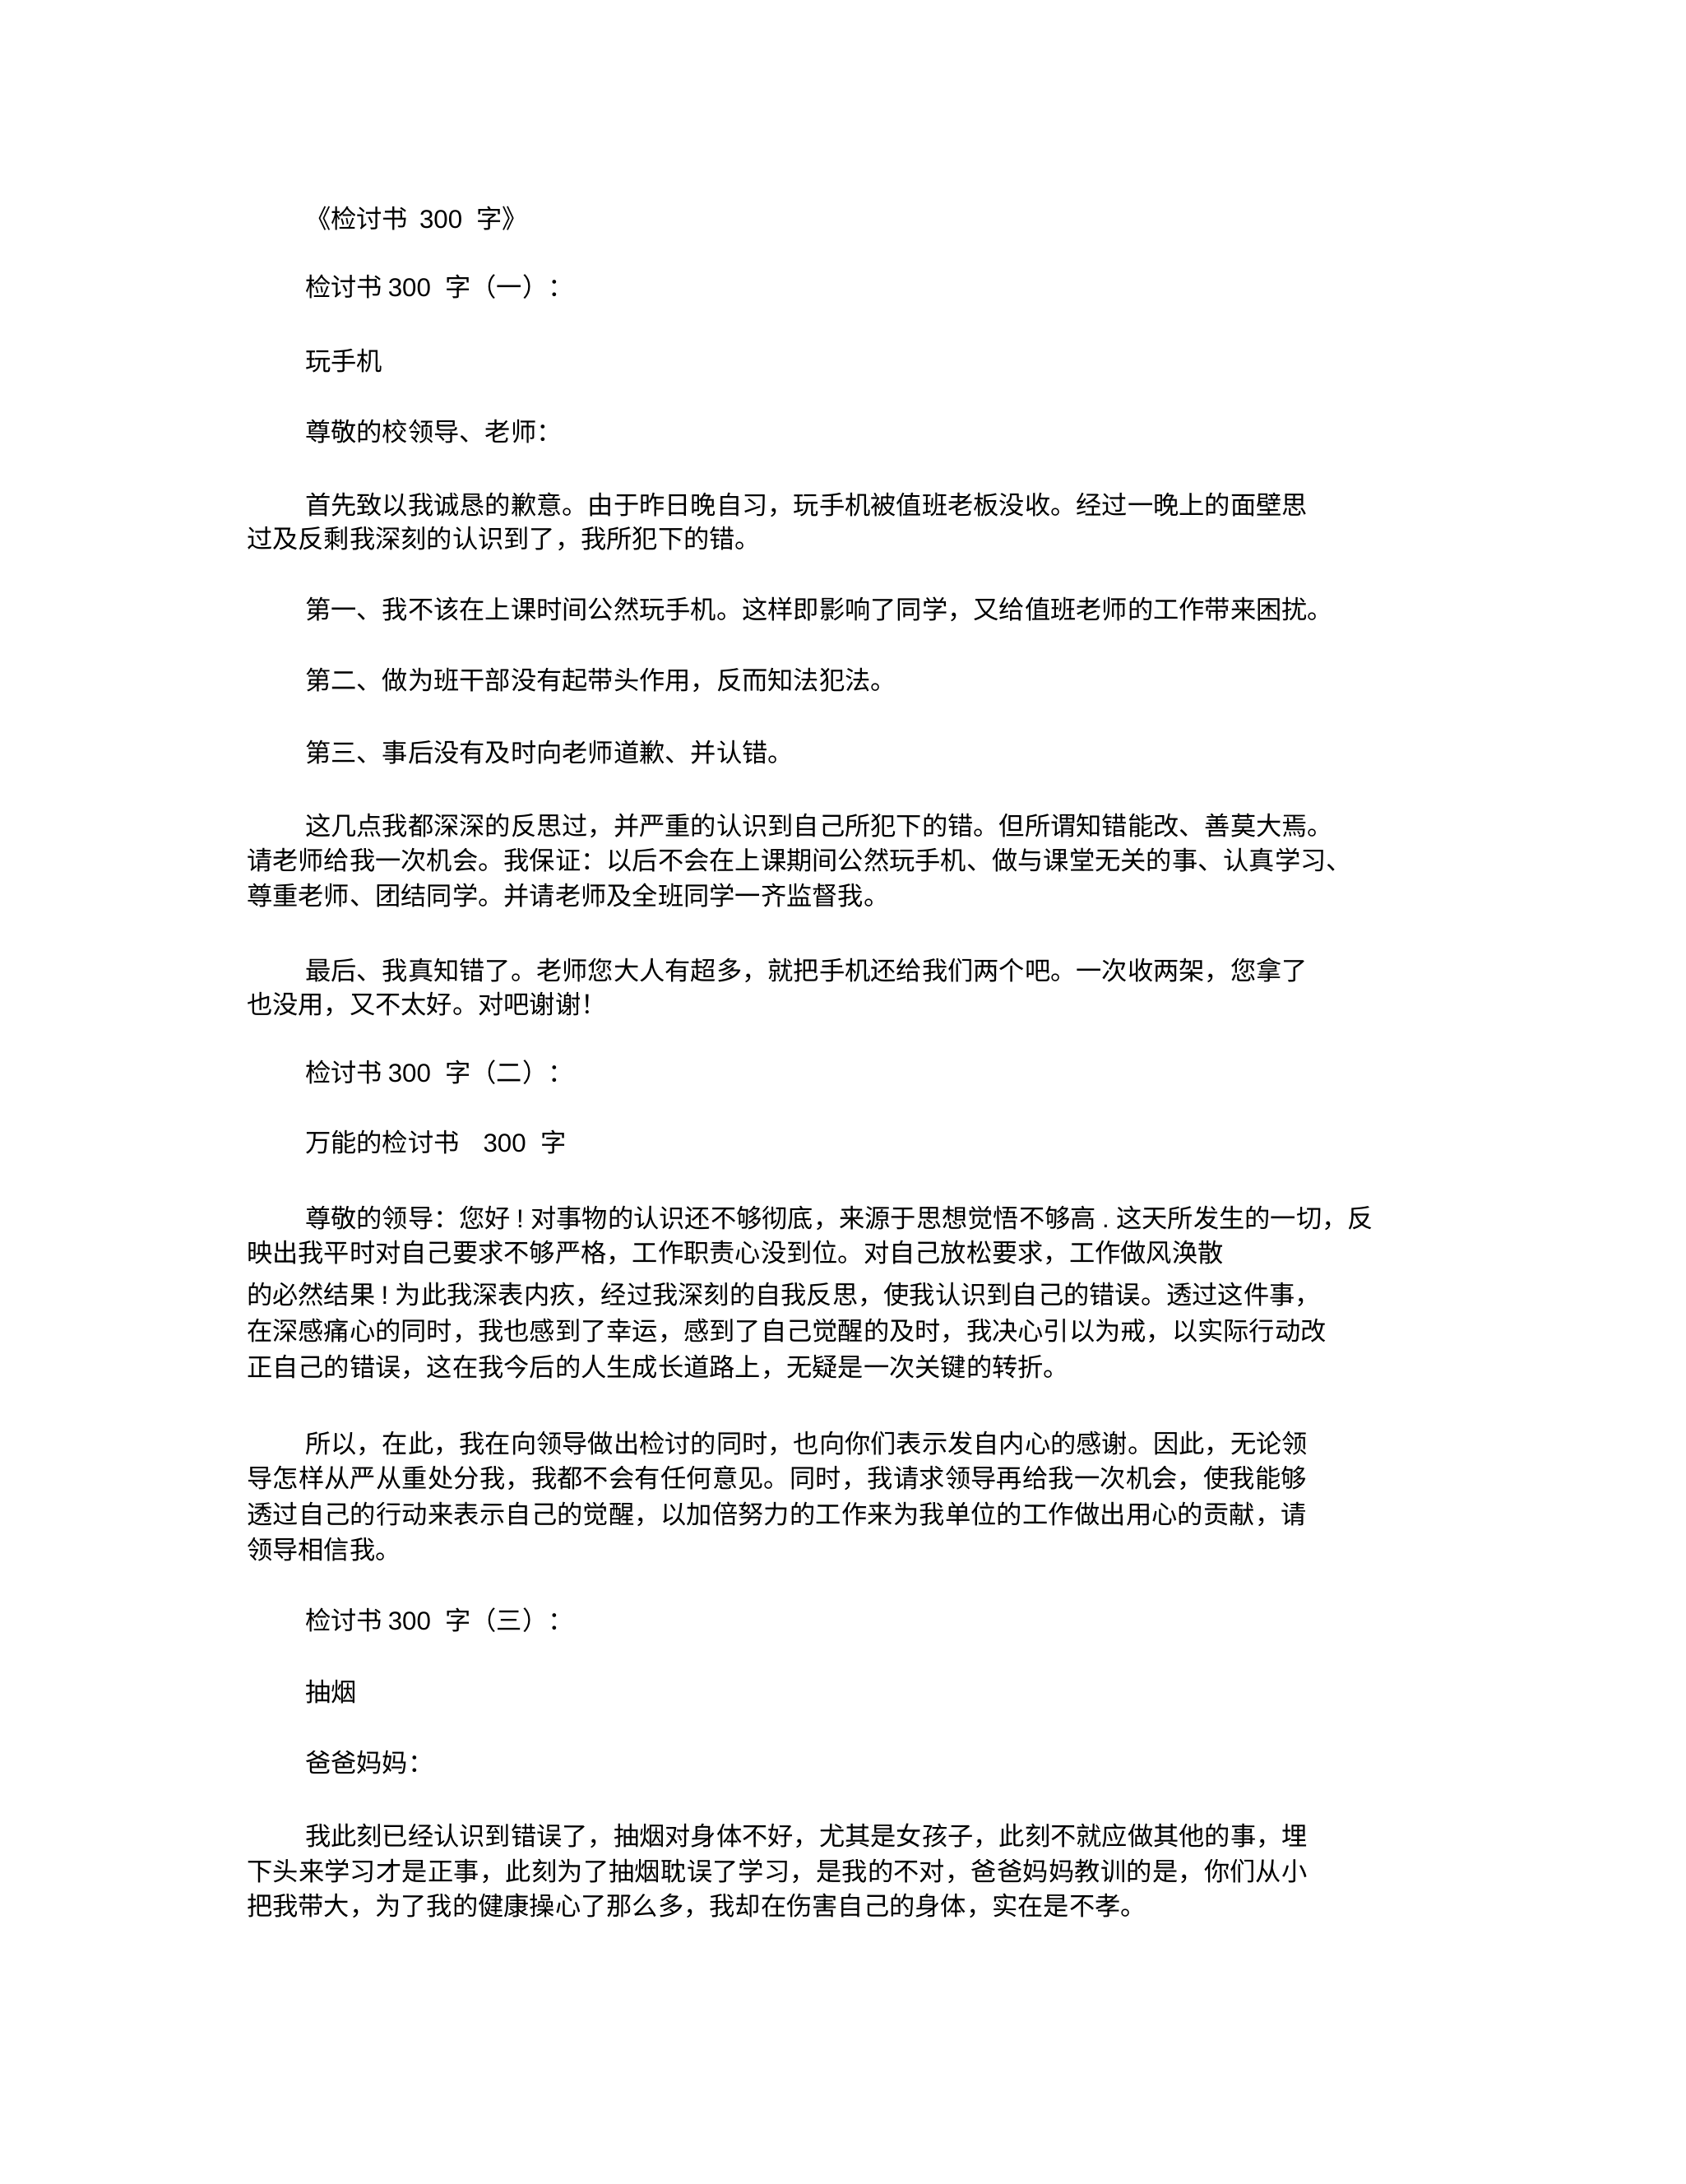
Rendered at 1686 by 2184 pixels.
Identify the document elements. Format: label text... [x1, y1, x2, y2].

text 《检讨书 300 字》 [305, 203, 1563, 234]
text 尊敬的校领导、老师： [305, 417, 1563, 447]
text 检讨书 300 字（三）： [305, 1605, 1563, 1636]
text 我此刻已经认识到错误了，抽烟对身体不好，尤其是女孩子，此刻不就应做其他的事，埋下头来学习才是正事，此刻为了抽烟耽误了学习，是我的不对，爸爸妈妈教训的是，你们从小把我带大，为了我的健康操心了那么多，我却在伤害自己的身体，实在是不孝。 [247, 1817, 1307, 1922]
text 这几点我都深深的反思过，并严重的认识到自己所犯下的错。但所谓知错能改、善莫大焉。请老师给我一次机会。我保证：以后不会在上课期间公然玩手机、做与课堂无关的事、认真学习、尊重老师、团结同学。并请老师及全班同学一齐监督我。 [247, 807, 1333, 912]
text 第三、事后没有及时向老师道歉、并认错。 [305, 738, 1563, 767]
text 万能的检讨书 300 字 [305, 1126, 1563, 1159]
text 的必然结果 ! 为此我深表内疚，经过我深刻的自我反思，使我认识到自己的错误。透过这件事，在深感痛心的同时，我也感到了幸运，感到了自己觉醒的及时，我决心引以为戒，以实际行动改正自己的错误，这在我今后的人生成长道路上，无疑是一次关键的转折。 [247, 1275, 1336, 1384]
text 抽烟 [305, 1678, 1563, 1708]
text 第一、我不该在上课时间公然玩手机。这样即影响了同学，又给值班老师的工作带来困扰。 [305, 596, 1563, 625]
text 检讨书 300 字（二）： [305, 1057, 1563, 1088]
text 所以，在此，我在向领导做出检讨的同时，也向你们表示发自内心的感谢。因此，无论领导怎样从严从重处分我，我都不会有任何意见。同时，我请求领导再给我一次机会，使我能够透过自己的行动来表示自己的觉醒，以加倍努力的工作来为我单位的工作做出用心的贡献，请领导相信我。 [247, 1425, 1307, 1566]
text 玩手机 [305, 347, 1563, 377]
text 爸爸妈妈： [305, 1749, 1563, 1778]
text 尊敬的领导：您好 ! 对事物的认识还不够彻底，来源于思想觉悟不够高 . 这天所发生的一切，反映出我平时对自己要求不够严格，工作职责心没到位。对自己放松要求，工作做风涣散 [247, 1199, 1387, 1269]
text 第二、做为班干部没有起带头作用，反而知法犯法。 [305, 666, 1563, 696]
text 检讨书 300 字（一）： [305, 271, 1563, 303]
text 最后、我真知错了。老师您大人有超多，就把手机还给我们两个吧。一次收两架，您拿了也没用，又不太好。对吧谢谢！ [247, 953, 1307, 1020]
text 首先致以我诚恳的歉意。由于昨日晚自习，玩手机被值班老板没收。经过一晚上的面壁思过及反剩我深刻的认识到了，我所犯下的错。 [247, 488, 1307, 555]
